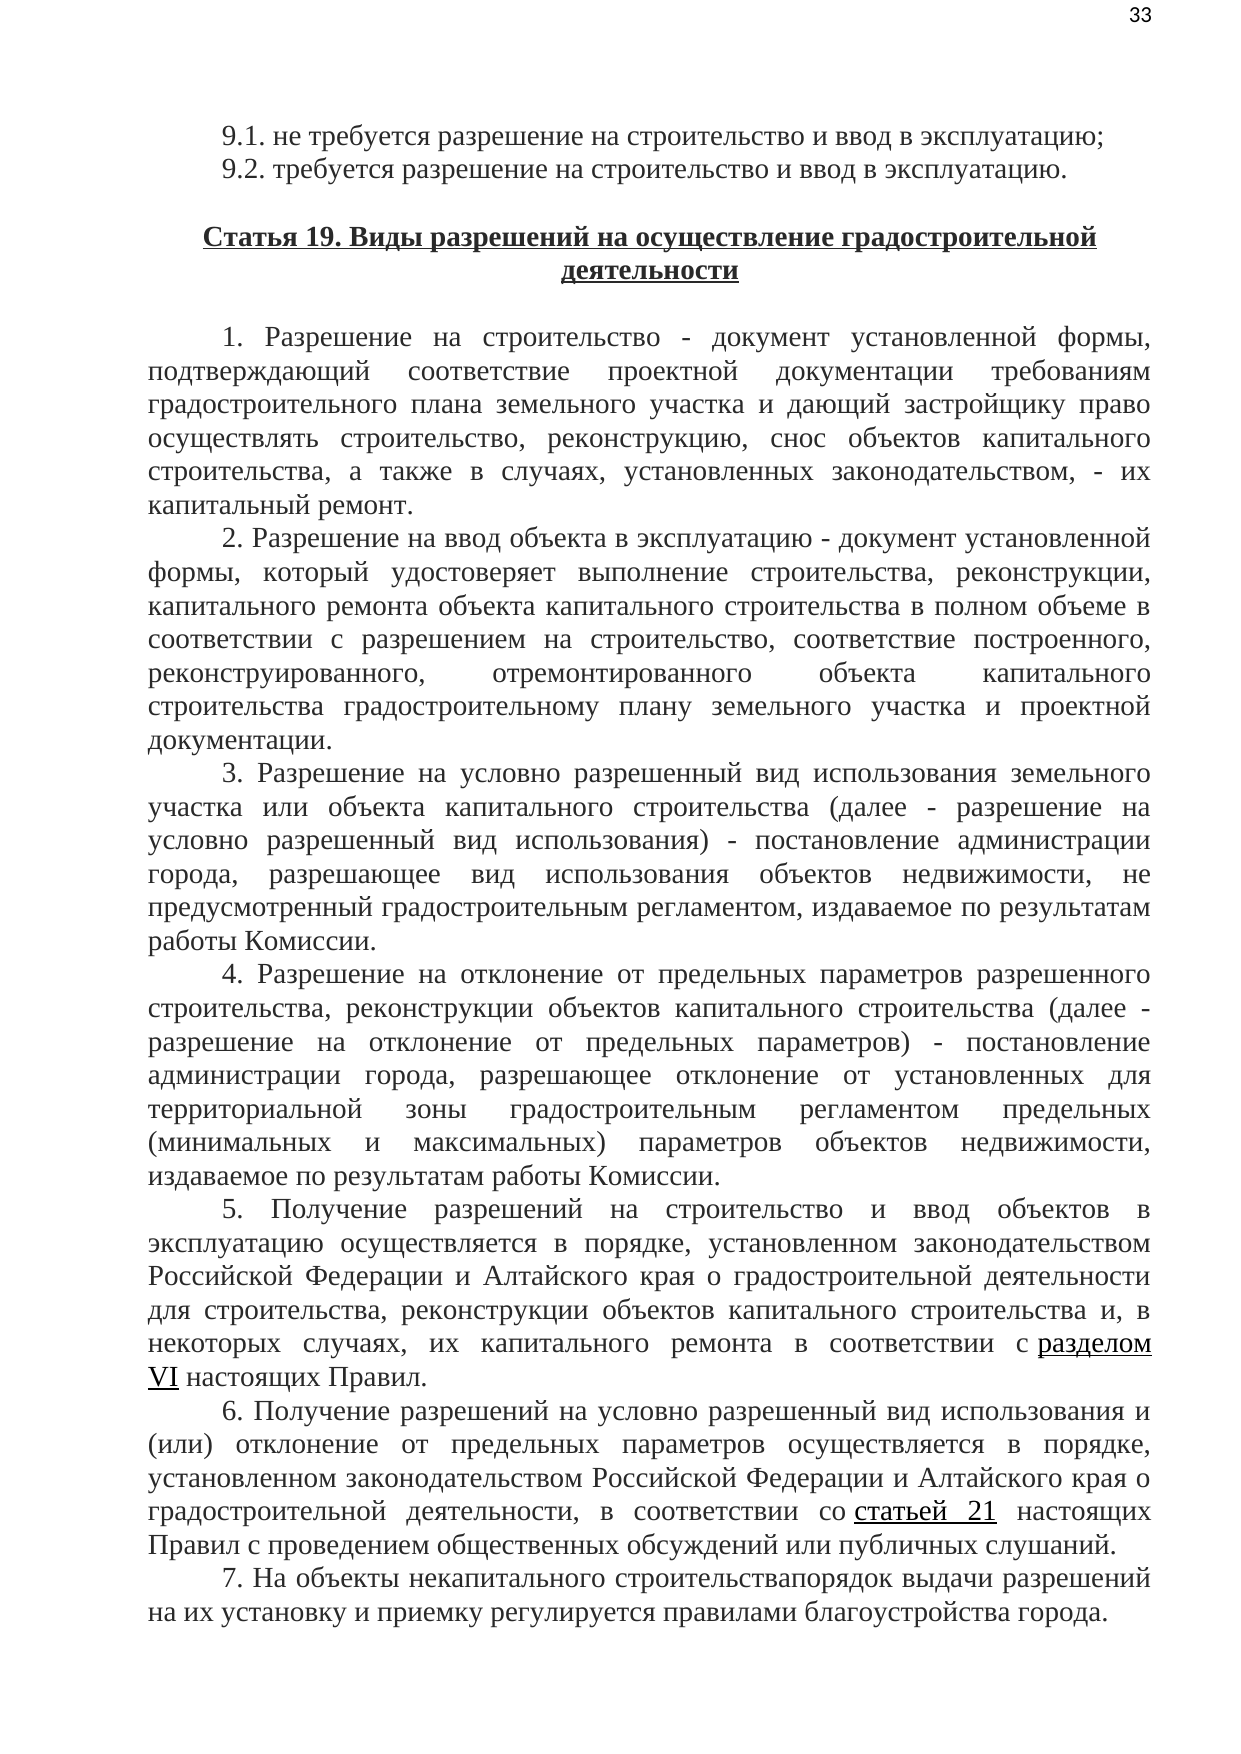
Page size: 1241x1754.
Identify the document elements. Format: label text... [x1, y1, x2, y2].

text 9.2. требуется разрешение на строительство и ввод в эксплуатацию. [148, 152, 1152, 185]
text 1. Разрешение на строительство - документ установленной формы, подтверждающий соответствие проектной документации требованиям градостроительного плана земельного участка и дающий застройщику право осуществлять строительство, реконструкцию, снос объектов капитального строительства, а также в случаях, установленных законодательством, - их капитальный ремонт. [148, 319, 1152, 521]
text 2. Разрешение на ввод объекта в эксплуатацию - документ установленной формы, который удостоверяет выполнение строительства, реконструкции, капитального ремонта объекта капитального строительства в полном объеме в соответствии с разрешением на строительство, соответствие построенного, реконструированного, отремонтированного объекта капитального строительства градостроительному плану земельного участка и проектной документации. [148, 521, 1152, 755]
text 3. Разрешение на условно разрешенный вид использования земельного участка или объекта капитального строительства (далее - разрешение на условно разрешенный вид использования) - постановление администрации города, разрешающее вид использования объектов недвижимости, не предусмотренный градостроительным регламентом, издаваемое по результатам работы Комиссии. [148, 755, 1152, 957]
text 6. Получение разрешений на условно разрешенный вид использования и (или) отклонение от предельных параметров осуществляется в порядке, установленном законодательством Российской Федерации и Алтайского края о градостроительной деятельности, в соответствии со статьей 21 настоящих Правил с проведением общественных обсуждений или публичных слушаний. [148, 1393, 1152, 1560]
text 5. Получение разрешений на строительство и ввод объектов в эксплуатацию осуществляется в порядке, установленном законодательством Российской Федерации и Алтайского края о градостроительной деятельности для строительства, реконструкции объектов капитального строительства и, в некоторых случаях, их капитального ремонта в соответствии с разделом VI настоящих Правил. [148, 1191, 1152, 1393]
text 9.1. не требуется разрешение на строительство и ввод в эксплуатацию; [148, 118, 1152, 152]
text 7. На объекты некапитального строительствапорядок выдачи разрешений на их установку и приемку регулируется правилами благоустройства города. [148, 1560, 1152, 1627]
text 4. Разрешение на отклонение от предельных параметров разрешенного строительства, реконструкции объектов капитального строительства (далее - разрешение на отклонение от предельных параметров) - постановление администрации города, разрешающее отклонение от установленных для территориальной зоны градостроительным регламентом предельных (минимальных и максимальных) параметров объектов недвижимости, издаваемое по результатам работы Комиссии. [148, 957, 1152, 1191]
text Статья 19. Виды разрешений на осуществление градостроительной деятельности [148, 219, 1152, 286]
